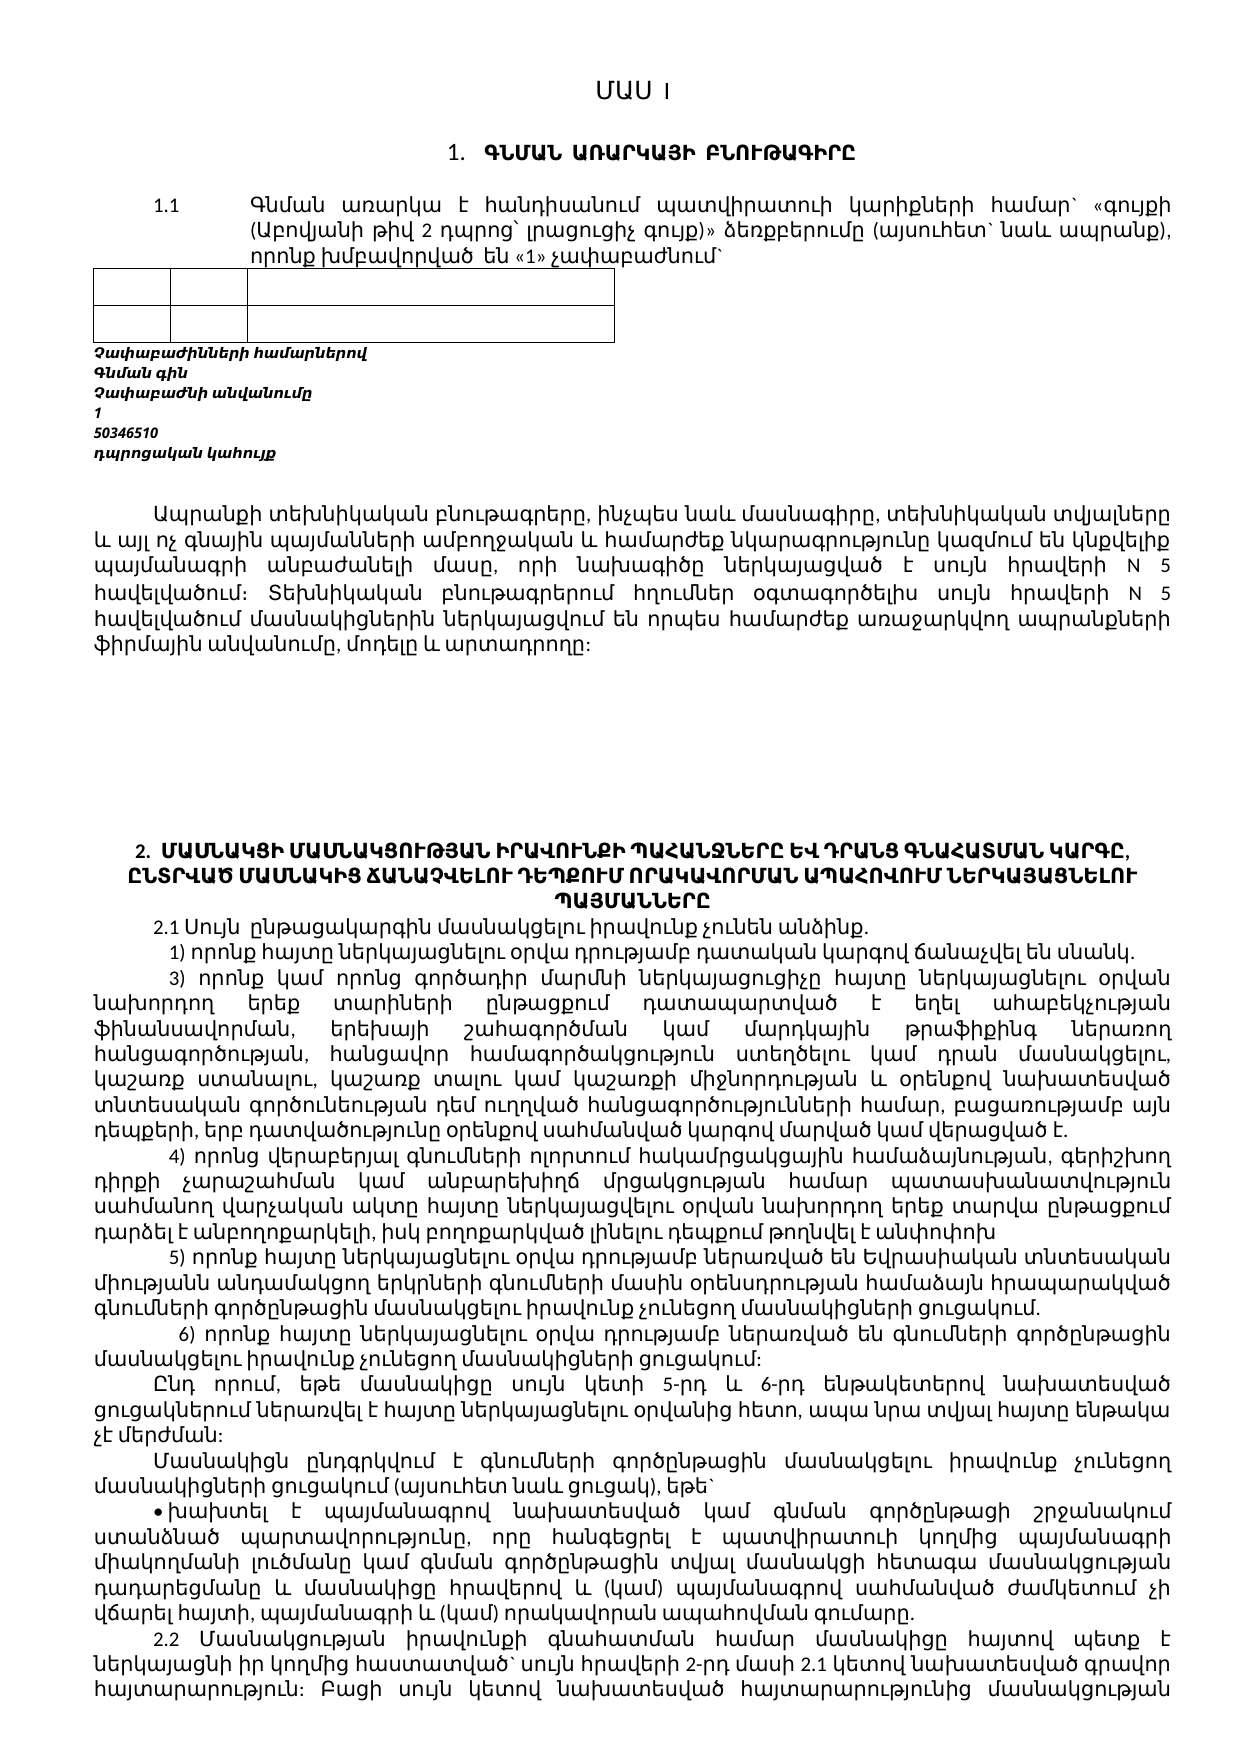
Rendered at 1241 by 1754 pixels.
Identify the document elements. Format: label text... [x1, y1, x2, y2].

text • խախտել է պայմանագրով նախատեսված կամ գնման գործընթացի շրջանակում ստանձնած պարտավորությունը, որը հանգեցրել է պատվիրատուի կողմից պայմանագրի միակողմանի լուծմանը կամ գնման գործընթացին տվյալ մասնակցի հետագա մասնակցության դադարեցմանը և մասնակիցը հրավերով և (կամ) պայմանագրով սահմանված ժամկետում չի վճարել հայտի, պայմանագրի և (կամ) որակավորան ապահովման գումարը. [94, 1499, 1171, 1626]
text ՄԱՍ I [94, 75, 1171, 106]
text 3) որոնք կամ որոնց գործադիր մարմնի ներկայացուցիչը հայտը ներկայացնելու օրվան նախորդող երեք տարիների ընթացքում դատապարտված է եղել ահաբեկչության ֆինանսավորման, երեխայի շահագործման կամ մարդկային թրաֆիքինգ ներառող հանցագործության, հանցավոր համագործակցություն ստեղծելու կամ դրան մասնակցելու, կաշառք ստանալու, կաշառք տալու կամ կաշառքի միջնորդության և օրենքով նախատեսված տնտեսական գործունեության դեմ ուղղված հանցագործությունների համար, բացառությամբ այն դեպքերի, երբ դատվածությունը օրենքով սահմանված կարգով մարված կամ վերացված է. [94, 965, 1171, 1143]
text Մասնակիցն ընդգրկվում է գնումների գործընթացին մասնակցելու իրավունք չունեցող մասնակիցների ցուցակում (այսուհետ նաև ցուցակ), եթե` [94, 1448, 1171, 1499]
text 6) որոնք հայտը ներկայացնելու օրվա դրությամբ ներառված են գնումների գործընթացին մասնակցելու իրավունք չունեցող մասնակիցների ցուցակում: [94, 1321, 1171, 1372]
subtitle Գնման առարկա է հանդիսանում պատվիրատուի կարիքների համար` «գույքի (Աբովյանի թիվ 2 դպրոց՝ լրացուցիչ գույք)» ձեռքբերումը (այսուհետ` նաև ապրանք), որոնք խմբավորված են «1» չափաբաժնում` [153, 192, 1171, 268]
list ԳՆՄԱՆ ԱՌԱՐԿԱՅԻ ԲՆՈՒԹԱԳԻՐԸ [131, 136, 1171, 167]
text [94, 1626, 1171, 1702]
text Ապրանքի տեխնիկական բնութագրերը, ինչպես նաև մասնագիրը, տեխնիկական տվյալները և այլ ոչ գնային պայմանների ամբողջական և համարժեք նկարագրությունը կազմում են կնքվելիք պայմանագրի անբաժանելի մասը, որի նախագիծը ներկայացված է սույն հրավերի N 5 հավելվածում։ Տեխնիկական բնութագրերում հղումներ օգտագործելիս սույն հրավերի N 5 հավելվածում մասնակիցներին ներկայացվում են որպես համարժեք առաջարկվող ապրանքների ֆիրմային անվանումը, մոդելը և արտադրողը: [94, 501, 1171, 657]
text 5) որոնք հայտը ներկայացնելու օրվա դրությամբ ներառված են Եվրասիական տնտեսական միությանն անդամակցող երկրների գնումների մասին օրենսդրության համաձայն հրապարակված գնումների գործընթացին մասնակցելու իրավունք չունեցող մասնակիցների ցուցակում. [94, 1244, 1171, 1321]
text 2.1 Սույն ընթացակարգին մասնակցելու իրավունք չունեն անձինք. [94, 914, 1171, 939]
text 2. ՄԱՍՆԱԿՑԻ ՄԱՍՆԱԿՑՈՒԹՅԱՆ ԻՐԱՎՈՒՆՔԻ ՊԱՀԱՆՋՆԵՐԸ ԵՎ ԴՐԱՆՑ ԳՆԱՀԱՏՄԱՆ ԿԱՐԳԸ, ԸՆՏՐՎԱԾ ՄԱՍՆԱԿԻՑ ՃԱՆԱՉՎԵԼՈՒ ԴԵՊՔՈՒՄ ՈՐԱԿԱՎՈՐՄԱՆ ԱՊԱՀՈՎՈՒՄ ՆԵՐԿԱՅԱՑՆԵԼՈՒ ՊԱՅՄԱՆՆԵՐԸ [94, 838, 1171, 914]
text 1) որոնք հայտը ներկայացնելու օրվա դրությամբ դատական կարգով ճանաչվել են սնանկ. [94, 939, 1171, 965]
text 4) որոնց վերաբերյալ գնումների ոլորտում հակամրցակցային համաձայնության, գերիշխող դիրքի չարաշահման կամ անբարեխիղճ մրցակցության համար պատասխանատվություն սահմանող վարչական ակտը հայտը ներկայացվելու օրվան նախորդող երեք տարվա ընթացքում դարձել է անբողոքարկելի, իսկ բողոքարկված լինելու դեպքում թողնվել է անփոփոխ [94, 1143, 1171, 1244]
text Ընդ որում, եթե մասնակիցը սույն կետի 5-րդ և 6-րդ ենթակետերով նախատեսված ցուցակներում ներառվել է հայտը ներկայացնելու օրվանից հետո, ապա նրա տվյալ հայտը ենթակա չէ մերժման: [94, 1372, 1171, 1448]
